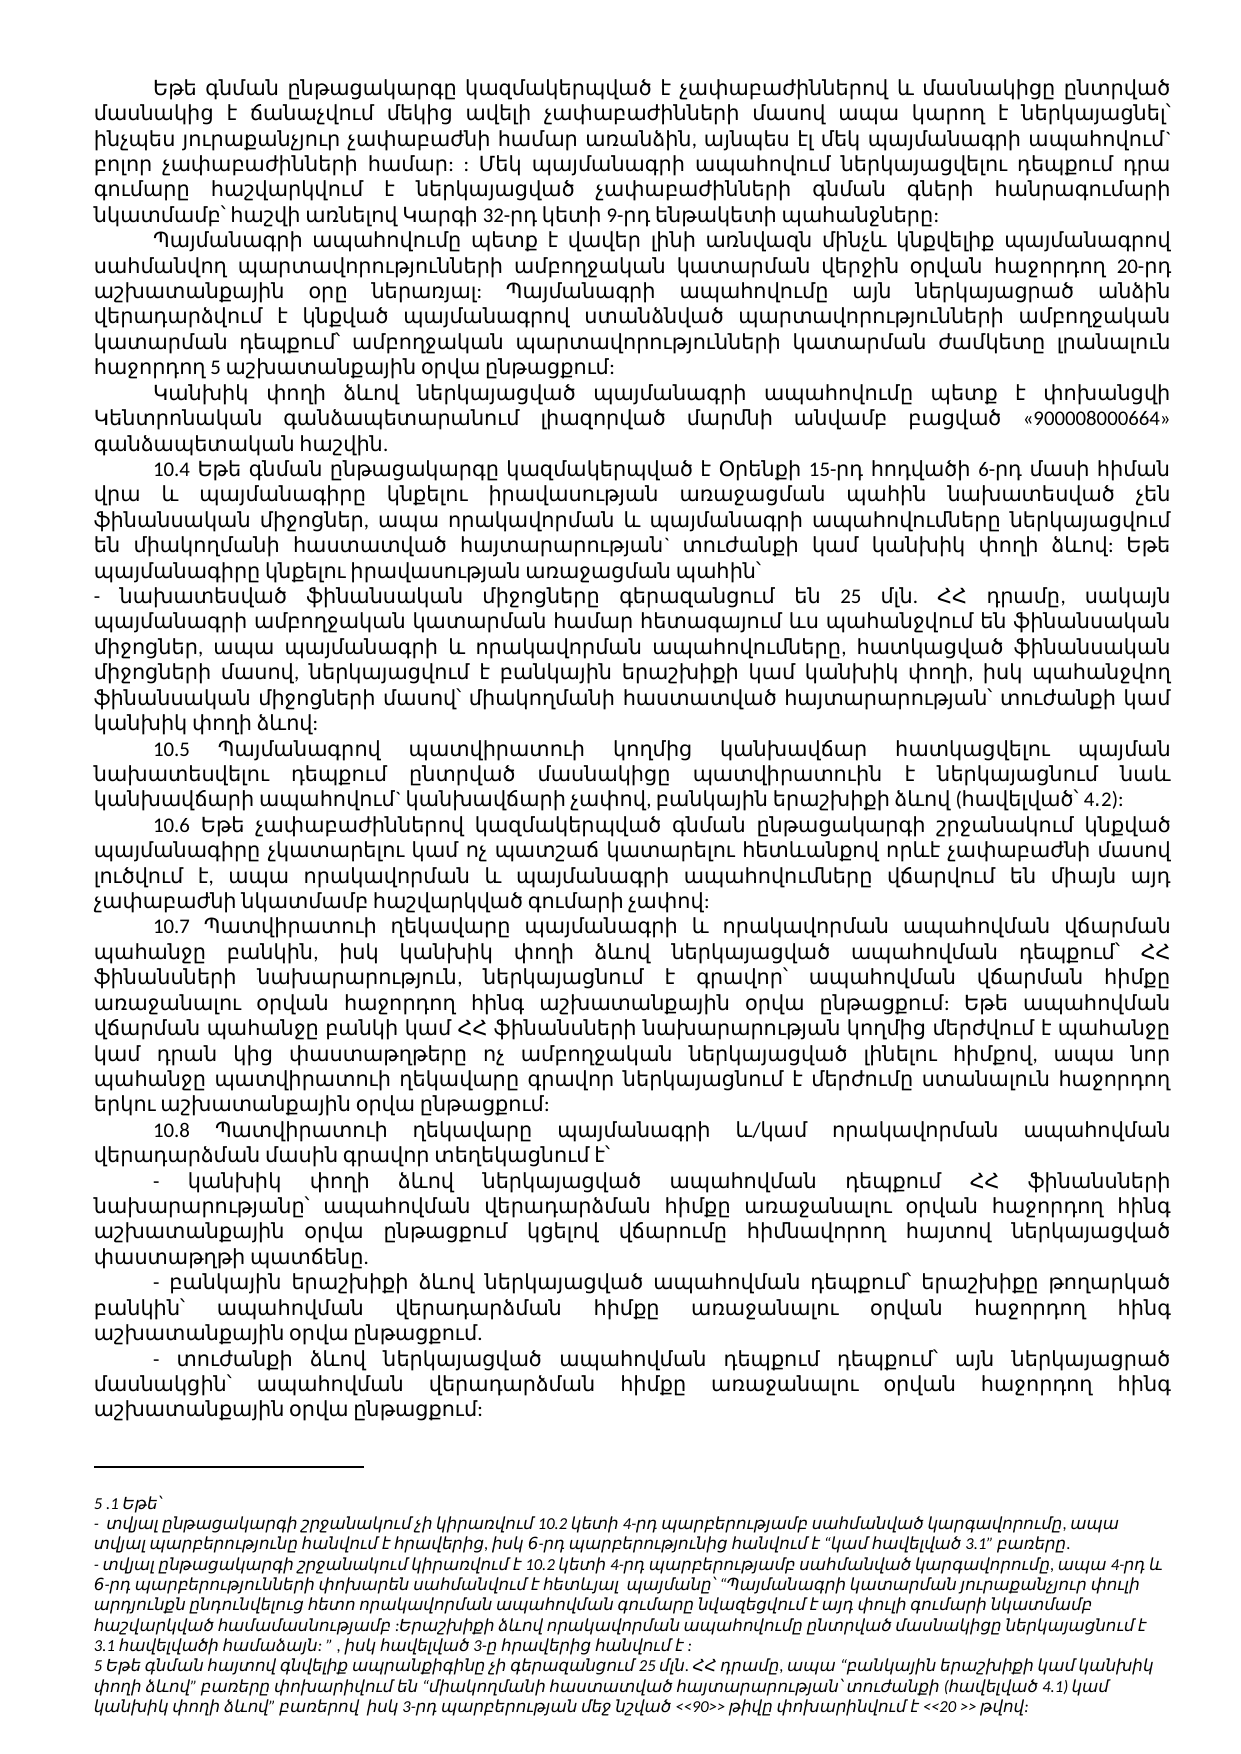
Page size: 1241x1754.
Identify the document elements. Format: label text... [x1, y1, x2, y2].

text 10.5 Պայմանագրով պատվիրատուի կողմից կանխավճար հատկացվելու պայման նախատեսվելու դեպքում ընտրված մասնակիցը պատվիրատուին է ներկայացնում նաև կանխավճարի ապահովում` կանխավճարի չափով, բանկային երաշխիքի ձևով (հավելված՝ 4․2): [94, 736, 1171, 812]
text Եթե գնման ընթացակարգը կազմակերպված է չափաբաժիններով և մասնակիցը ընտրված մասնակից է ճանաչվում մեկից ավելի չափաբաժինների մասով ապա կարող է ներկայացնել՝ ինչպես յուրաքանչյուր չափաբաժնի համար առանձին, այնպես էլ մեկ պայմանագրի ապահովում` բոլոր չափաբաժինների համար: : Մեկ պայմանագրի ապահովում ներկայացվելու դեպքում դրա գումարը հաշվարկվում է ներկայացված չափաբաժինների գնման գների հանրագումարի նկատմամբ՝ հաշվի առնելով Կարգի 32-րդ կետի 9-րդ ենթակետի պահանջները: [94, 75, 1171, 227]
text - կանխիկ փողի ձևով ներկայացված ապահովման դեպքում ՀՀ ֆինանսների նախարարությանը՝ ապահովման վերադարձման հիմքը առաջանալու օրվան հաջորդող հինգ աշխատանքային օրվա ընթացքում կցելով վճարումը հիմնավորող հայտով ներկայացված փաստաթղթի պատճենը. [94, 1168, 1171, 1269]
text Պայմանագրի ապահովումը պետք է վավեր լինի առնվազն մինչև կնքվելիք պայմանագրով սահմանվող պարտավորությունների ամբողջական կատարման վերջին օրվան հաջորդող 20-րդ աշխատանքային օրը ներառյալ: Պայմանագրի ապահովումը այն ներկայացրած անձին վերադարձվում է կնքված պայմանագրով ստանձնված պարտավորությունների ամբողջական կատարման դեպքում՝ ամբողջական պարտավորությունների կատարման ժամկետը լրանալուն հաջորդող 5 աշխատանքային օրվա ընթացքում: [94, 227, 1171, 380]
text 10.8 Պատվիրատուի ղեկավարը պայմանագրի և/կամ որակավորման ապահովման վերադարձման մասին գրավոր տեղեկացնում է՝ [94, 1117, 1171, 1168]
text - բանկային երաշխիքի ձևով ներկայացված ապահովման դեպքում՝ երաշխիքը թողարկած բանկին՝ ապահովման վերադարձման հիմքը առաջանալու օրվան հաջորդող հինգ աշխատանքային օրվա ընթացքում. [94, 1269, 1171, 1346]
text Կանխիկ փողի ձևով ներկայացված պայմանագրի ապահովումը պետք է փոխանցվի Կենտրոնական գանձապետարանում լիազորված մարմնի անվամբ բացված «900008000664» գանձապետական հաշվին. [94, 380, 1171, 456]
text 10.7 Պատվիրատուի ղեկավարը պայմանագրի և որակավորման ապահովման վճարման պահանջը բանկին, իսկ կանխիկ փողի ձևով ներկայացված ապահովման դեպքում՝ ՀՀ ֆինանսների նախարարություն, ներկայացնում է գրավոր՝ ապահովման վճարման հիմքը առաջանալու օրվան հաջորդող հինգ աշխատանքային օրվա ընթացքում: Եթե ապահովման վճարման պահանջը բանկի կամ ՀՀ ֆինանսների նախարարության կողմից մերժվում է պահանջը կամ դրան կից փաստաթղթերը ոչ ամբողջական ներկայացված լինելու հիմքով, ապա նոր պահանջը պատվիրատուի ղեկավարը գրավոր ներկայացնում է մերժումը ստանալուն հաջորդող երկու աշխատանքային օրվա ընթացքում: [94, 914, 1171, 1117]
text - տուժանքի ձևով ներկայացված ապահովման դեպքում դեպքում՝ այն ներկայացրած մասնակցին՝ ապահովման վերադարձման հիմքը առաջանալու օրվան հաջորդող հինգ աշխատանքային օրվա ընթացքում: [94, 1346, 1171, 1422]
text 10.4 Եթե գնման ընթացակարգը կազմակերպված է Օրենքի 15-րդ հոդվածի 6-րդ մասի հիման վրա և պայմանագիրը կնքելու իրավասության առաջացման պահին նախատեսված չեն ֆինանսական միջոցներ, ապա որակավորման և պայմանագրի ապահովումները ներկայացվում են միակողմանի հաստատված հայտարարության` տուժանքի կամ կանխիկ փողի ձևով: Եթե պայմանագիրը կնքելու իրավասության առաջացման պահին՝ [94, 456, 1171, 583]
text - նախատեսված ֆինանսական միջոցները գերազանցում են 25 մլն. ՀՀ դրամը, սակայն պայմանագրի ամբողջական կատարման համար հետագայում ևս պահանջվում են ֆինանսական միջոցներ, ապա պայմանագրի և որակավորման ապահովումները, հատկացված ֆինանսական միջոցների մասով, ներկայացվում է բանկային երաշխիքի կամ կանխիկ փողի, իսկ պահանջվող ֆինանսական միջոցների մասով՝ միակողմանի հաստատված հայտարարության՝ տուժանքի կամ կանխիկ փողի ձևով: [94, 583, 1171, 736]
text 10.6 Եթե չափաբաժիններով կազմակերպված գնման ընթացակարգի շրջանակում կնքված պայմանագիրը չկատարելու կամ ոչ պատշաճ կատարելու հետևանքով որևէ չափաբաժնի մասով լուծվում է, ապա որակավորման և պայմանագրի ապահովումները վճարվում են միայն այդ չափաբաժնի նկատմամբ հաշվարկված գումարի չափով: [94, 812, 1171, 914]
